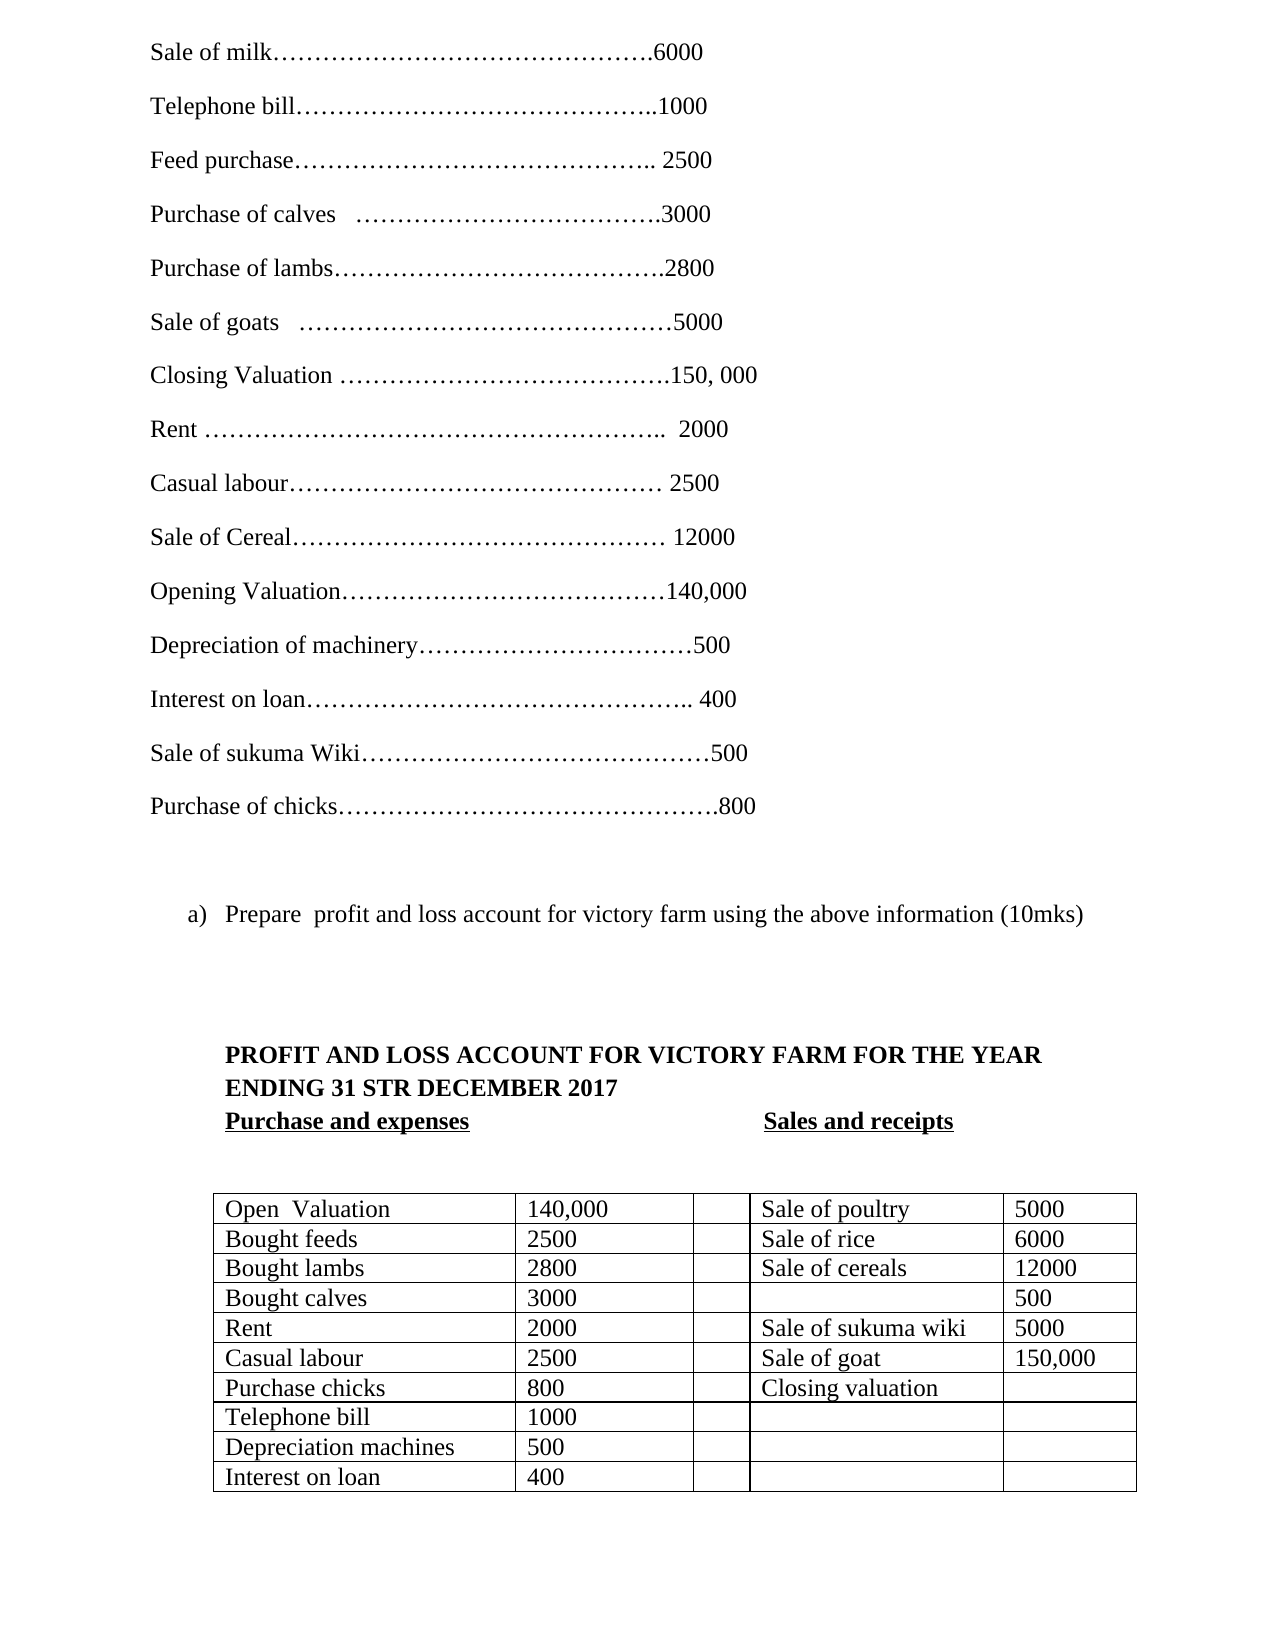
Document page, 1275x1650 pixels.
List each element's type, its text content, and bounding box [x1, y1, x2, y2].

text Purchase of calves ……………………………….3000 [150, 199, 1125, 228]
text Sale of milk……………………………………….6000 [150, 37, 1125, 66]
table_cell [694, 1432, 749, 1461]
table_cell 6000 [1004, 1224, 1136, 1252]
table_cell Sale of rice [751, 1224, 1003, 1252]
table_cell [694, 1224, 749, 1252]
text Feed purchase…………………………………….. 2500 [150, 145, 1125, 174]
table_cell [694, 1373, 749, 1401]
table_cell [1004, 1373, 1136, 1401]
table_cell [1004, 1403, 1136, 1431]
text Sale of sukuma Wiki……………………………………500 [150, 738, 1125, 766]
table_cell 5000 [1004, 1313, 1136, 1342]
table_cell Telephone bill [214, 1403, 515, 1431]
table_cell Rent [214, 1313, 515, 1342]
table_cell 150,000 [1004, 1343, 1136, 1372]
table_cell 2000 [516, 1313, 693, 1342]
text Purchase of chicks……………………………………….800 [150, 791, 1125, 820]
list Purchase and expenses Sales and receipts [225, 1106, 1125, 1135]
table_cell Casual labour [214, 1343, 515, 1372]
table_header [694, 1194, 749, 1223]
table_cell [694, 1343, 749, 1372]
table_cell [694, 1313, 749, 1342]
table_cell [751, 1403, 1003, 1431]
text Purchase of lambs………………………………….2800 [150, 253, 1125, 282]
table_cell Interest on loan [214, 1462, 515, 1491]
table_cell [694, 1254, 749, 1282]
text Interest on loan……………………………………….. 400 [150, 684, 1125, 712]
table_cell 1000 [516, 1403, 693, 1431]
table_cell 2500 [516, 1224, 693, 1252]
table_header Sale of poultry [751, 1194, 1003, 1223]
table_cell Purchase chicks [214, 1373, 515, 1401]
table_cell [694, 1462, 749, 1491]
list PROFIT AND LOSS ACCOUNT FOR VICTORY FARM FOR THE YEAR ENDING 31 STR DECEMBER 2017 [225, 1040, 1125, 1102]
table_cell [751, 1432, 1003, 1461]
text Opening Valuation…………………………………140,000 [150, 576, 1125, 605]
text Casual labour……………………………………… 2500 [150, 468, 1125, 497]
text Sale of Cereal……………………………………… 12000 [150, 522, 1125, 551]
table_cell Sale of sukuma wiki [751, 1313, 1003, 1342]
table_cell [751, 1283, 1003, 1312]
table_cell [751, 1462, 1003, 1491]
table_cell 2800 [516, 1254, 693, 1282]
table_cell [694, 1283, 749, 1312]
table_cell 500 [1004, 1283, 1136, 1312]
table_cell Closing valuation [751, 1373, 1003, 1401]
text Depreciation of machinery……………………………500 [150, 630, 1125, 659]
table_header 140,000 [516, 1194, 693, 1223]
table_cell 500 [516, 1432, 693, 1461]
list Prepare profit and loss account for victory farm using the above information (10mks) [187, 899, 1125, 928]
table_cell [1004, 1462, 1136, 1491]
table_cell Bought lambs [214, 1254, 515, 1282]
table_cell 800 [516, 1373, 693, 1401]
table_cell 3000 [516, 1283, 693, 1312]
text Rent ……………………………………………….. 2000 [150, 414, 1125, 443]
table_cell Depreciation machines [214, 1432, 515, 1461]
table_cell Bought feeds [214, 1224, 515, 1252]
table_header Open Valuation [214, 1194, 515, 1223]
table_cell 12000 [1004, 1254, 1136, 1282]
text Sale of goats ………………………………………5000 [150, 307, 1125, 336]
table_cell [1004, 1432, 1136, 1461]
text Closing Valuation ………………………………….150, 000 [150, 361, 1125, 389]
table_cell Sale of cereals [751, 1254, 1003, 1282]
table_cell 2500 [516, 1343, 693, 1372]
table_cell Bought calves [214, 1283, 515, 1312]
text Telephone bill……………………………………..1000 [150, 91, 1125, 120]
table_cell Sale of goat [751, 1343, 1003, 1372]
table_cell 400 [516, 1462, 693, 1491]
table_cell [694, 1403, 749, 1431]
table_header 5000 [1004, 1194, 1136, 1223]
